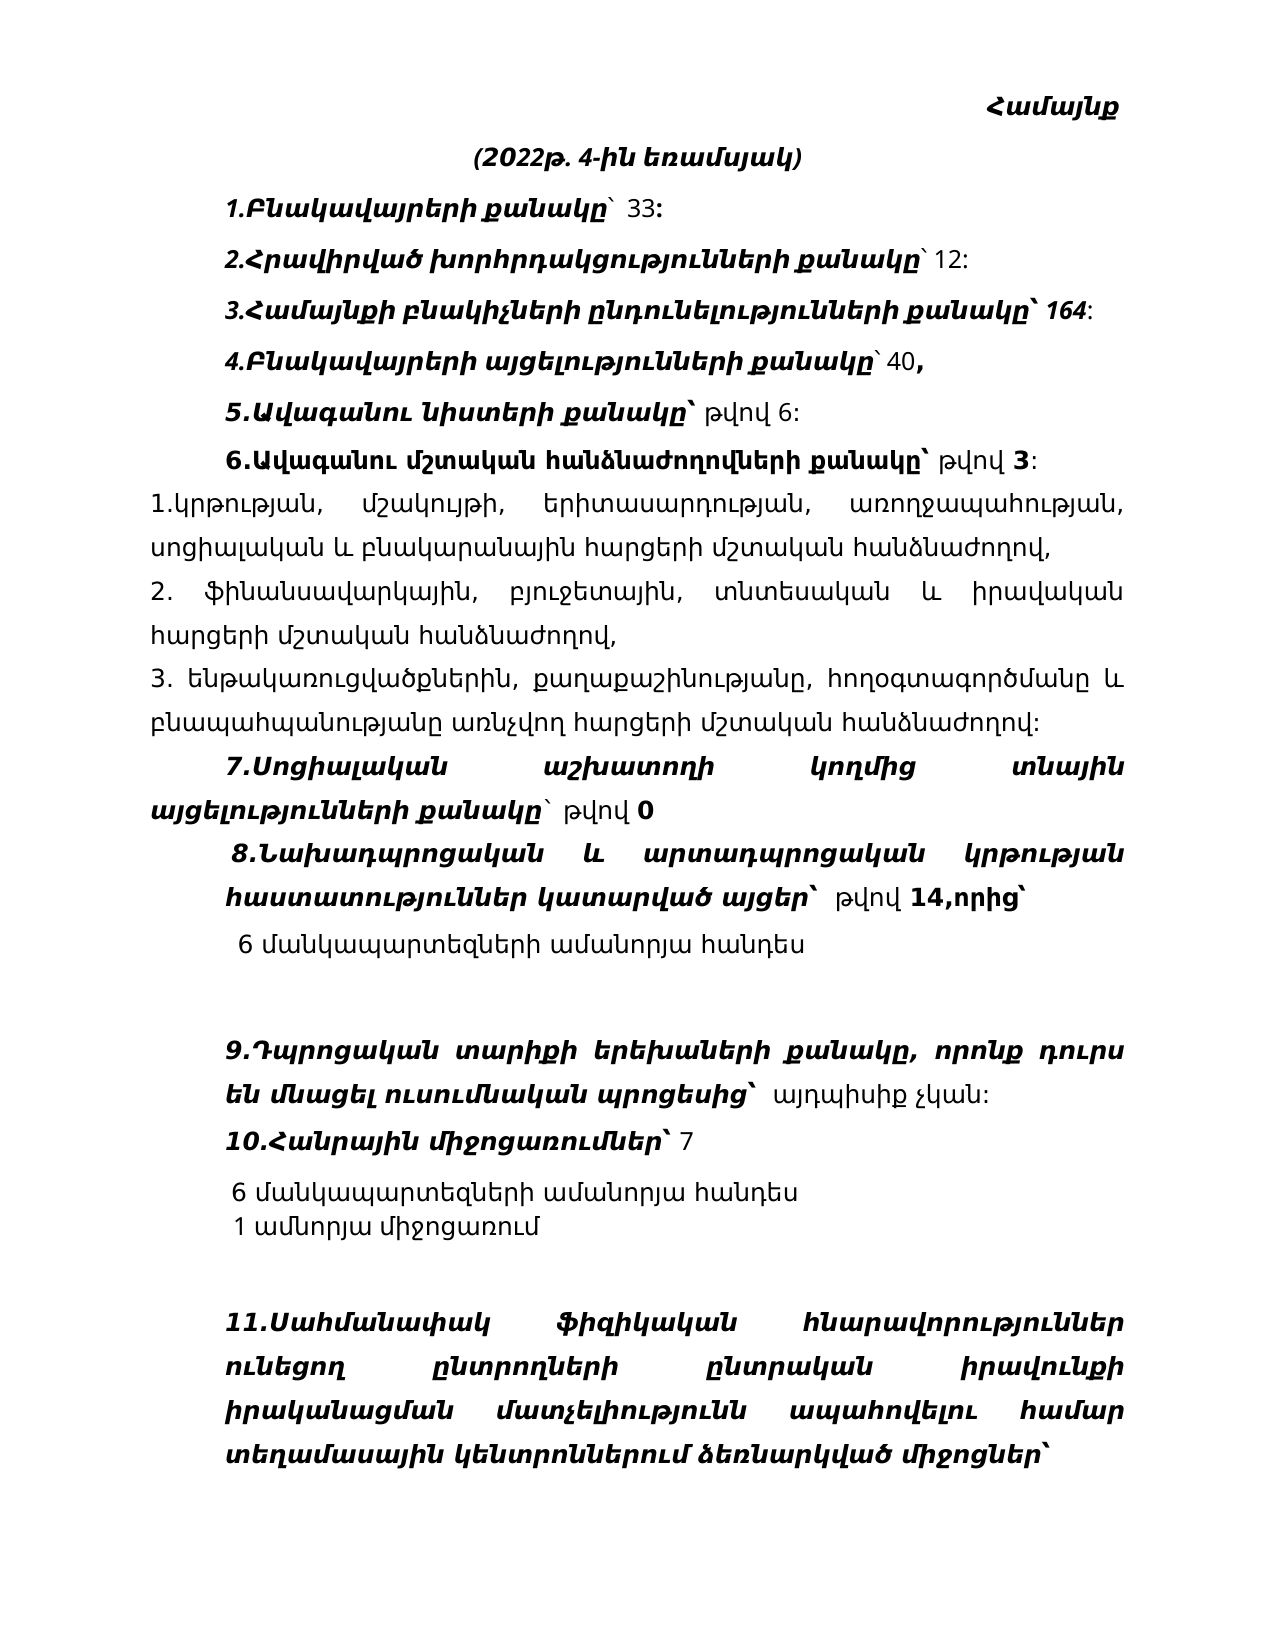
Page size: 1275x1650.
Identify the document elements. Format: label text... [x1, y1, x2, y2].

text 1.Բնակավայրերի քանակը՝ 33: [150, 191, 1125, 225]
text 6 մանկապարտեզների ամանորյա հանդես [150, 927, 1125, 961]
text 5.Ավագանու նիստերի քանակը՝ թվով 6: [150, 395, 1125, 429]
text 9.Դպրոցական տարիքի երեխաների քանակը, որոնք դուրս են մնացել ուսումնական պրոցեսից՝ այդպիսիք չկան: [225, 1036, 1125, 1109]
text 1.կրթության, մշակույթի, երիտասարդության, առողջապահության, սոցիալական և բնակարանային հարցերի մշտական հանձնաժողով, [150, 490, 1125, 563]
text 10.Հանրային միջոցառումներ՝ 7 [150, 1124, 1125, 1158]
text 11.Սահմանափակ ֆիզիկական հնարավորություններ ունեցող ընտրողների ընտրական իրավունքի իրականացման մատչելիությունն ապահովելու համար տեղամասային կենտրոններում ձեռնարկված միջոցներ՝ [225, 1308, 1125, 1469]
text 7.Սոցիալական աշխատողի կողմից տնային այցելությունների քանակը` թվով 0 [150, 752, 1125, 825]
text 6.Ավագանու մշտական հանձնաժողովների քանակը՝ թվով 3: [150, 446, 1125, 475]
text 2. ֆինանսավարկային, բյուջետային, տնտեսական և իրավական հարցերի մշտական հանձնաժողով, [150, 577, 1125, 650]
text 1 ամնորյա միջոցառում [150, 1209, 1125, 1243]
text 2.Հրավիրված խորհրդակցությունների քանակը՝ 12: [150, 242, 1125, 276]
text 8.Նախադպրոցական և արտադպրոցական կրթության հաստատություններ կատարված այցեր՝ թվով 14,որից՝ [225, 840, 1125, 913]
text 4.Բնակավայրերի այցելությունների քանակը՝ 40, [150, 344, 1125, 378]
text 6 մանկապարտեզների ամանորյա հանդես [150, 1175, 1125, 1209]
text 3. ենթակառուցվածքներին, քաղաքաշինությանը, հողօգտագործմանը և բնապահպանությանը առնչվող հարցերի մշտական հանձնաժողով: [150, 665, 1125, 738]
text Համայնք (2022թ. 4-ին եռամսյակ) [150, 89, 1125, 174]
text 3.Համայնքի բնակիչների ընդունելությունների քանակը՝ 164: [150, 293, 1125, 327]
